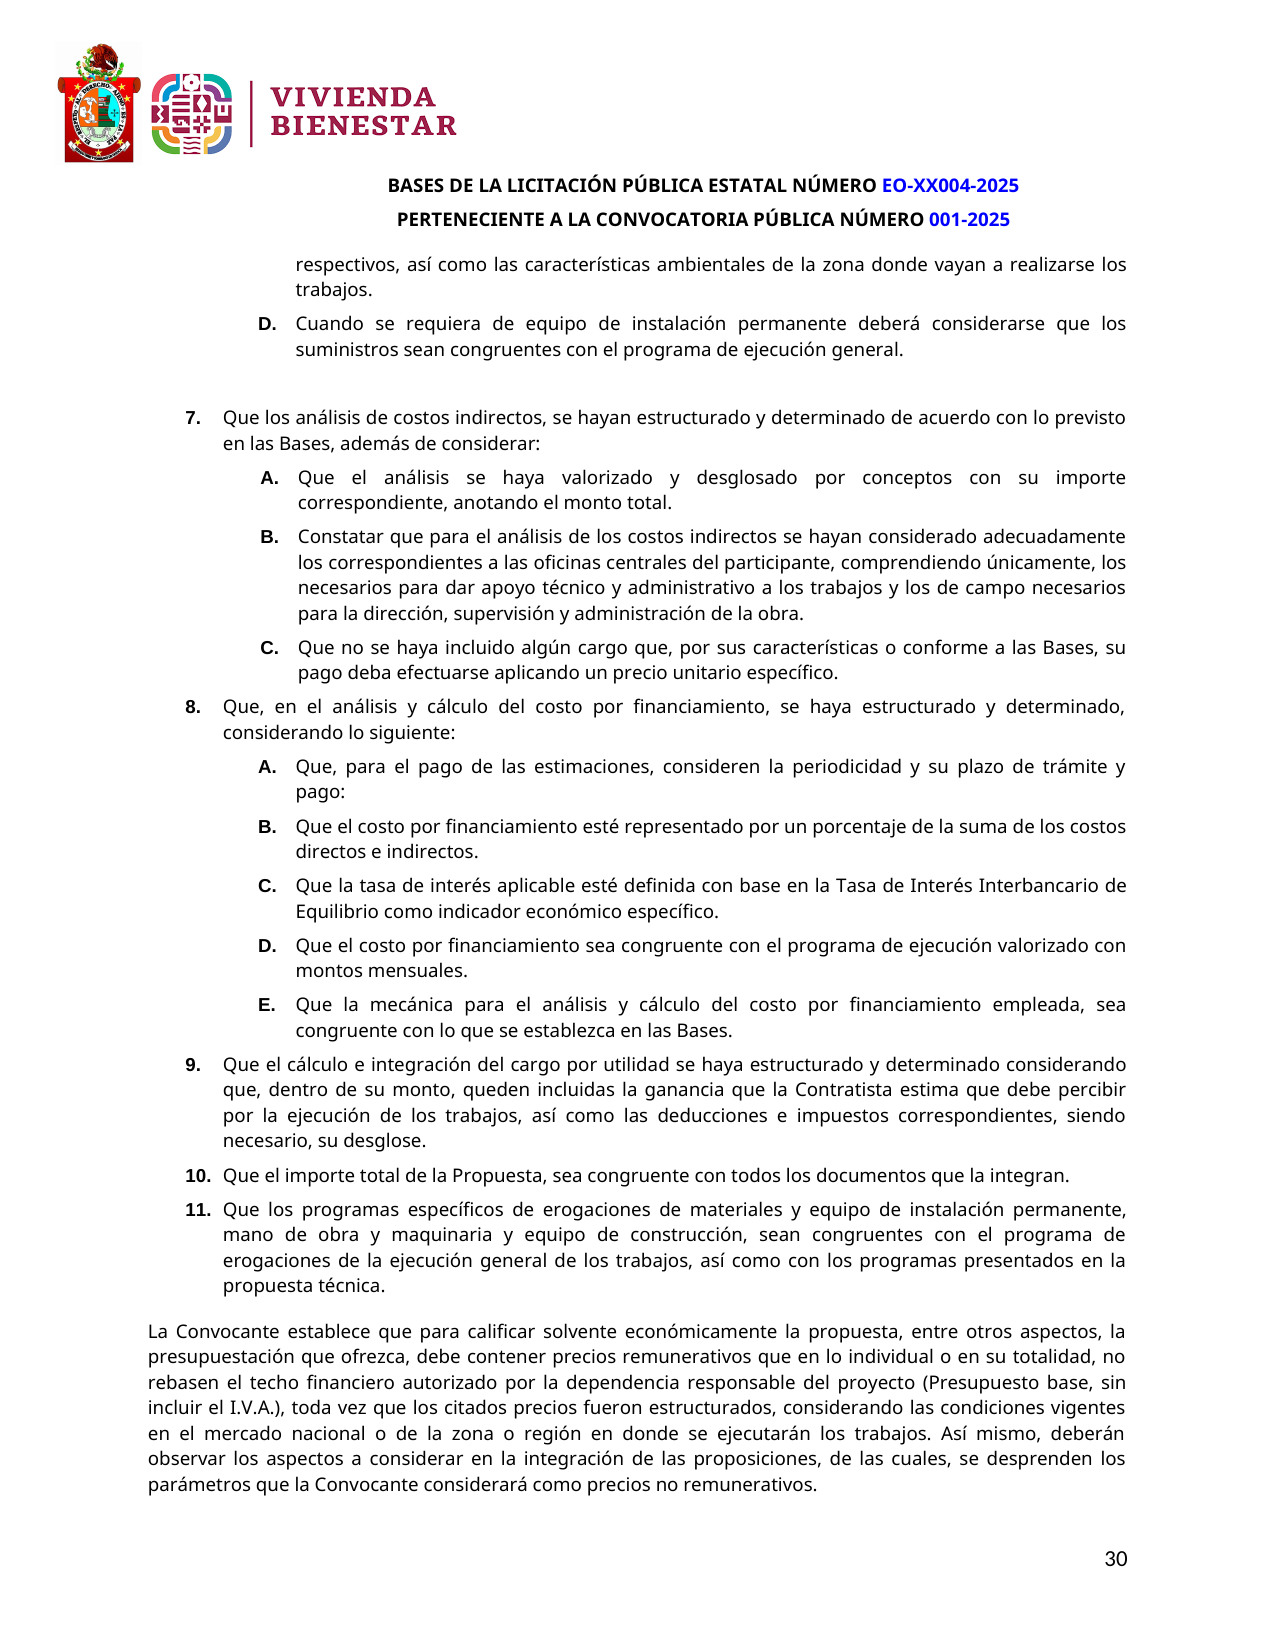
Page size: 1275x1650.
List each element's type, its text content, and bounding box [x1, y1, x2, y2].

list Que, para el pago de las estimaciones, consideren la periodicidad y su plazo de trámite y pago: [258, 753, 1127, 804]
list Que la mecánica para el análisis y cálculo del costo por financiamiento empleada, sea congruente con lo que se establezca en las Bases. [258, 992, 1127, 1043]
list Constatar que para el análisis de los costos indirectos se hayan considerado adecuadamente los correspondientes a las oficinas centrales del participante, comprendiendo únicamente, los necesarios para dar apoyo técnico y administrativo a los trabajos y los de campo necesarios para la dirección, supervisión y administración de la obra. [260, 523, 1127, 626]
list Que, en el análisis y cálculo del costo por financiamiento, se haya estructurado y determinado, considerando lo siguiente: [185, 694, 1127, 745]
list Que el costo por financiamiento esté representado por un porcentaje de la suma de los costos directos e indirectos. [258, 813, 1127, 864]
text La Convocante establece que para calificar solvente económicamente la propuesta, entre otros aspectos, la presupuestación que ofrezca, debe contener precios remunerativos que en lo individual o en su totalidad, no rebasen el techo financiero autorizado por la dependencia responsable del proyecto (Presupuesto base, sin incluir el I.V.A.), toda vez que los citados precios fueron estructurados, considerando las condiciones vigentes en el mercado nacional o de la zona o región en donde se ejecutarán los trabajos. Así mismo, deberán observar los aspectos a considerar en la integración de las proposiciones, de las cuales, se desprenden los parámetros que la Convocante considerará como precios no remunerativos. [148, 1318, 1127, 1497]
list Cuando se requiera de equipo de instalación permanente deberá considerarse que los suministros sean congruentes con el programa de ejecución general. [258, 311, 1127, 362]
list Que la tasa de interés aplicable esté definida con base en la Tasa de Interés Interbancario de Equilibrio como indicador económico específico. [258, 872, 1127, 923]
list Que el costo por financiamiento sea congruente con el programa de ejecución valorizado con montos mensuales. [258, 932, 1127, 983]
list Que el importe total de la Propuesta, sea congruente con todos los documentos que la integran. [185, 1162, 1127, 1187]
list Que el cálculo e integración del cargo por utilidad se haya estructurado y determinado considerando que, dentro de su monto, queden incluidas la ganancia que la Contratista estima que debe percibir por la ejecución de los trabajos, así como las deducciones e impuestos correspondientes, siendo necesario, su desglose. [185, 1051, 1127, 1153]
list Que el análisis se haya valorizado y desglosado por conceptos con su importe correspondiente, anotando el monto total. [260, 464, 1127, 515]
list Que no se haya incluido algún cargo que, por sus características o conforme a las Bases, su pago deba efectuarse aplicando un precio unitario específico. [260, 634, 1127, 685]
picture [147, 66, 473, 163]
picture [55, 42, 143, 165]
list Que los programas específicos de erogaciones de materiales y equipo de instalación permanente, mano de obra y maquinaria y equipo de construcción, sean congruentes con el programa de erogaciones de la ejecución general de los trabajos, así como con los programas presentados en la propuesta técnica. [185, 1196, 1127, 1298]
list Que los análisis de costos indirectos, se hayan estructurado y determinado de acuerdo con lo previsto en las Bases, además de considerar: [185, 404, 1127, 455]
